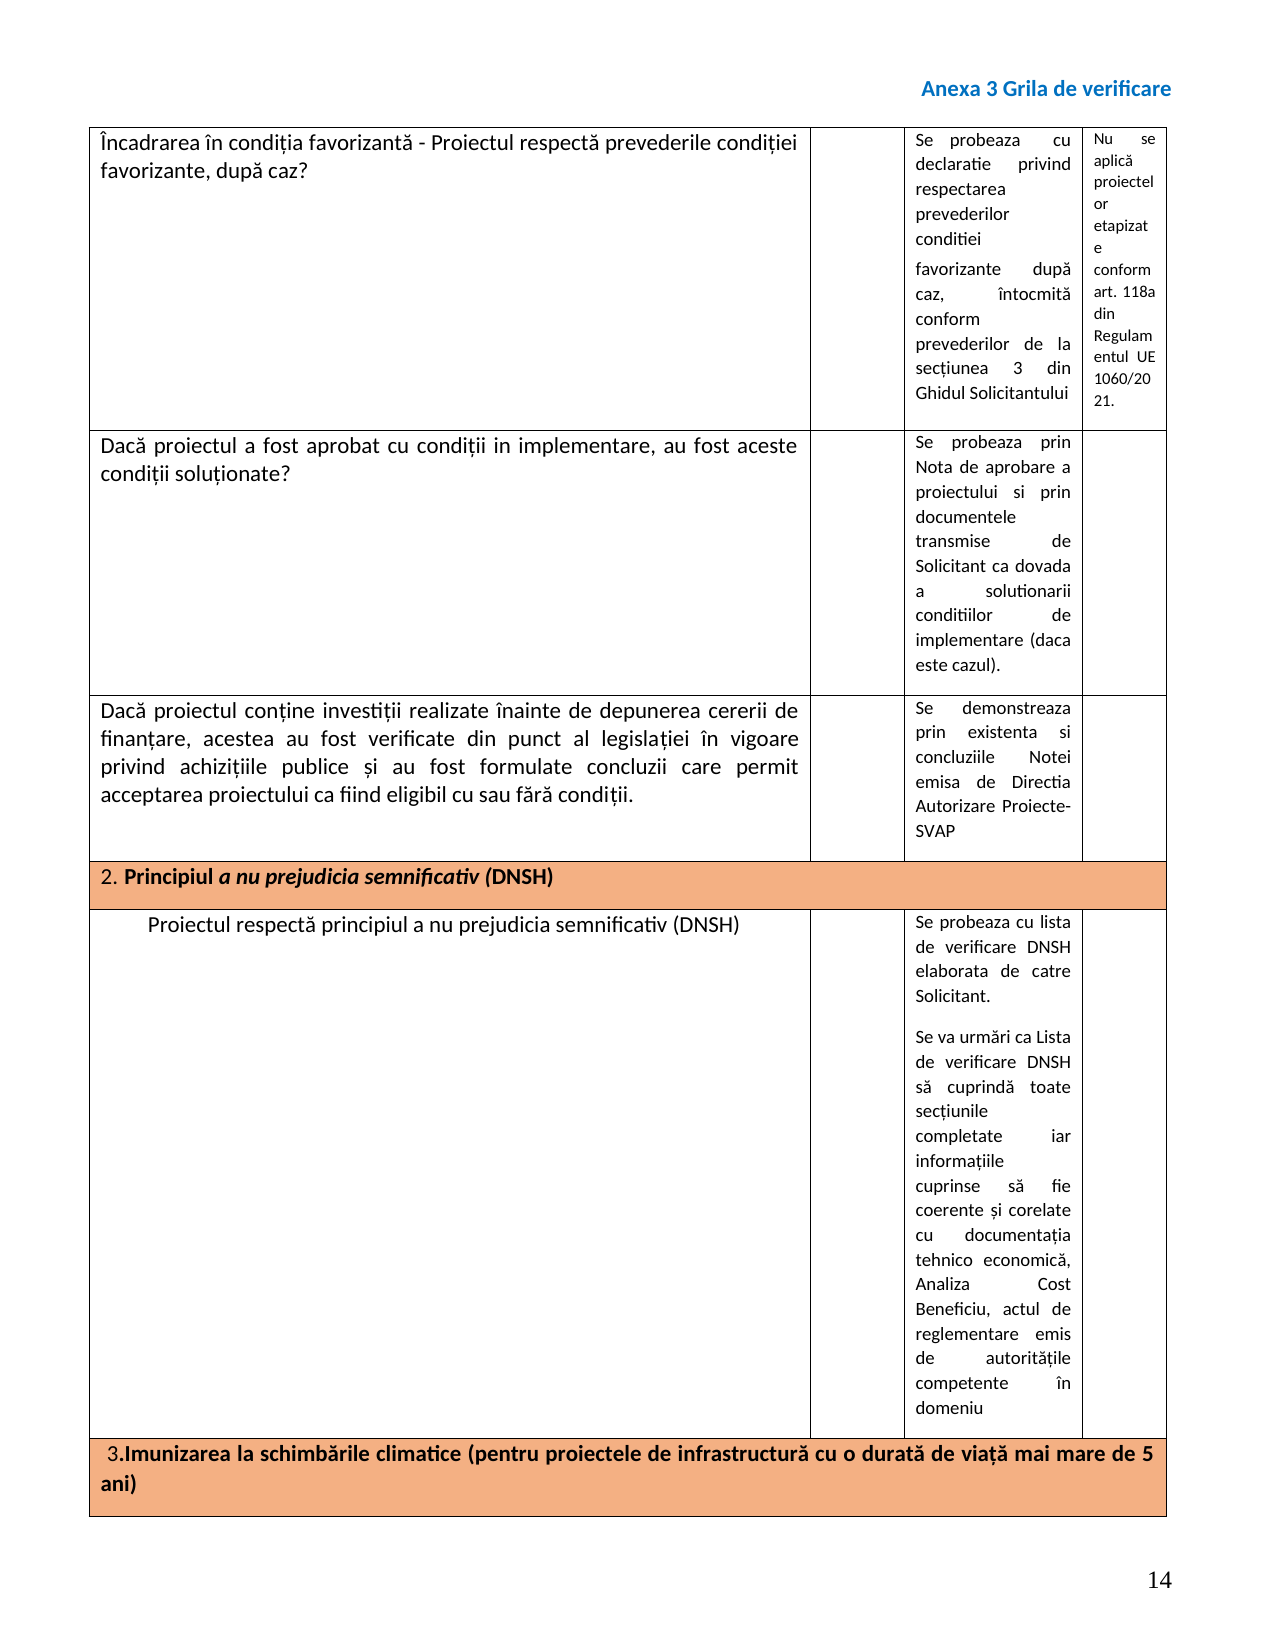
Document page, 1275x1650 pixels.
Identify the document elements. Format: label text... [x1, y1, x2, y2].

table_cell Se probeaza cu declaratie privind respectarea prevederilor conditiei favorizante după caz, întocmită conform prevederilor de la secțiunea 3 din Ghidul Solicitantului [905, 128, 1082, 430]
table_cell Dacă proiectul a fost aprobat cu condiții in implementare, au fost aceste condiții soluționate? [90, 431, 810, 695]
table_cell Se probeaza prin Nota de aprobare a proiectului si prin documentele transmise de Solicitant ca dovada a solutionarii conditiilor de implementare (daca este cazul). [905, 431, 1082, 695]
table_cell Dacă proiectul conţine investiţii realizate înainte de depunerea cererii de finanţare, acestea au fost verificate din punct al legislaţiei în vigoare privind achiziţiile publice şi au fost formulate concluzii care permit acceptarea proiectului ca fiind eligibil cu sau fără condiţii. [90, 696, 810, 861]
table_cell [811, 696, 904, 861]
table_cell Se demonstreaza prin existenta si concluziile Notei emisa de Directia Autorizare Proiecte-SVAP [905, 696, 1082, 861]
table_cell 2. Principiul a nu prejudicia semnificativ (DNSH) [90, 862, 1166, 909]
table_cell Proiectul respectă principiul a nu prejudicia semnificativ (DNSH) [90, 910, 810, 1438]
table_cell [811, 128, 904, 430]
table_cell [1083, 431, 1166, 695]
table_cell Nu se aplică proiectelor etapizate conform art. 118a din Regulamentul UE 1060/2021. [1083, 128, 1166, 430]
table_cell Încadrarea în condiția favorizantă - Proiectul respectă prevederile condiției favorizante, după caz? [90, 128, 810, 430]
table_cell [1083, 696, 1166, 861]
table_cell 3.Imunizarea la schimbările climatice (pentru proiectele de infrastructură cu o durată de viață mai mare de 5 ani) [90, 1439, 1166, 1516]
table_cell [1083, 910, 1166, 1438]
table_cell [811, 910, 904, 1438]
table_cell Se probeaza cu lista de verificare DNSH elaborata de catre Solicitant. Se va urmări ca Lista de verificare DNSH să cuprindă toate secțiunile completate iar informațiile cuprinse să fie coerente și corelate cu documentația tehnico economică, Analiza Cost Beneficiu, actul de reglementare emis de autoritățile competente în domeniu [905, 910, 1082, 1438]
table_cell [811, 431, 904, 695]
